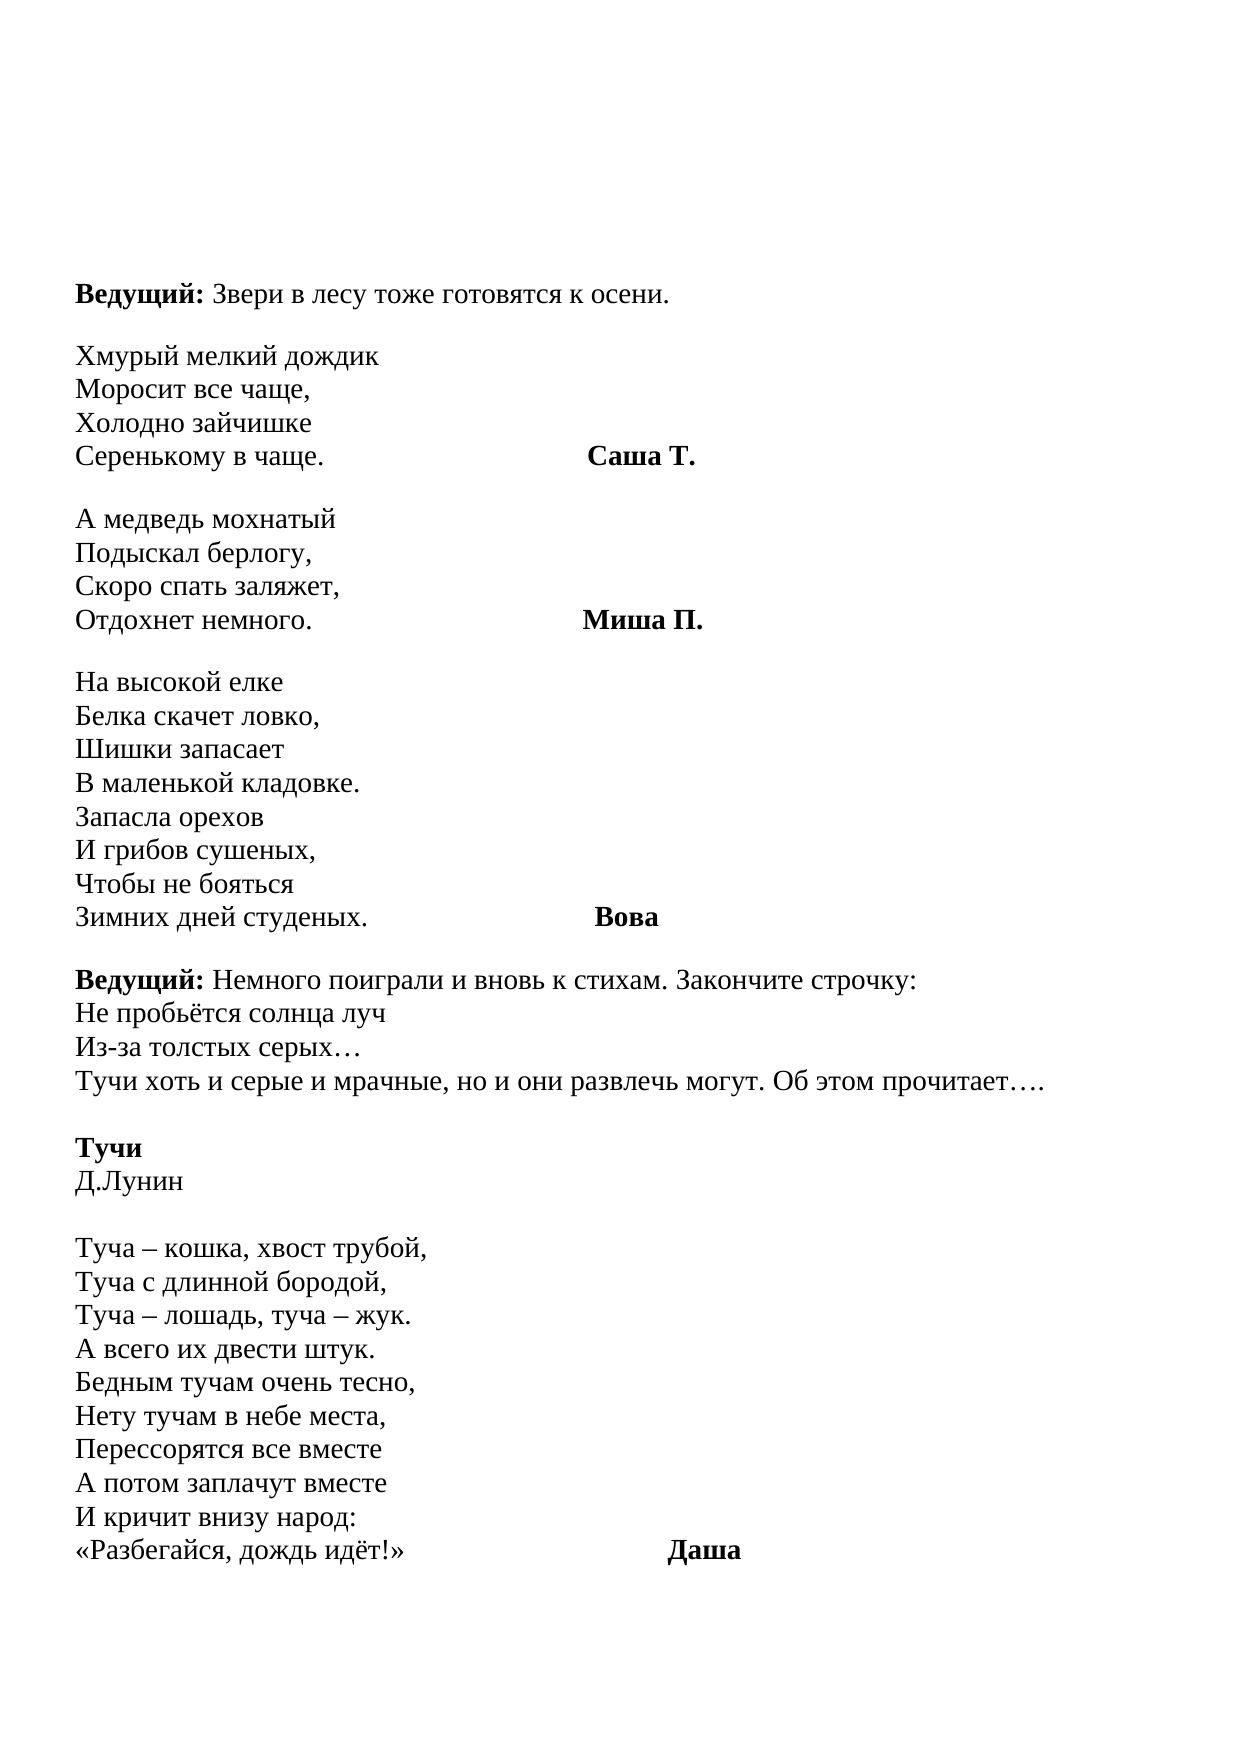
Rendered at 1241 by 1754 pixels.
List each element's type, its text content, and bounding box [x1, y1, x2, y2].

text Д.Лунин [75, 1163, 1165, 1197]
text Перессорятся все вместе [75, 1432, 1165, 1465]
text Нету тучам в небе места, [75, 1398, 1165, 1432]
text «Разбегайся, дождь идёт!» Даша [75, 1532, 1165, 1566]
text Туча – кошка, хвост трубой, [75, 1230, 1165, 1264]
text Из-за толстых серых… [75, 1029, 1165, 1063]
text Не пробьётся солнца луч [75, 996, 1165, 1029]
text Бедным тучам очень тесно, [75, 1364, 1165, 1398]
text А медведь мохнатый Подыскал берлогу, Скоро спать заляжет, Отдохнет немного. Миша П. [75, 501, 1165, 635]
text И кричит внизу народ: [75, 1499, 1165, 1532]
text Туча – лошадь, туча – жук. [75, 1297, 1165, 1331]
text Ведущий: Немного поиграли и вновь к стихам. Закончите строчку: [75, 962, 1165, 996]
text А всего их двести штук. [75, 1331, 1165, 1364]
text Туча с длинной бородой, [75, 1264, 1165, 1297]
text Тучи [75, 1130, 1165, 1163]
text А потом заплачут вместе [75, 1465, 1165, 1499]
text На высокой елке Белка скачет ловко, Шишки запасает В маленькой кладовке. Запасла орехов И грибов сушеных, Чтобы не бояться Зимних дней студеных. Вова [75, 664, 1165, 933]
text Тучи хоть и серые и мрачные, но и они развлечь могут. Об этом прочитает…. [75, 1063, 1165, 1096]
text Ведущий: Звери в лесу тоже готовятся к осени. [75, 276, 1165, 338]
text Хмурый мелкий дождик Моросит все чаще, Холодно зайчишке Серенькому в чаще. Саша Т. [75, 338, 1165, 472]
